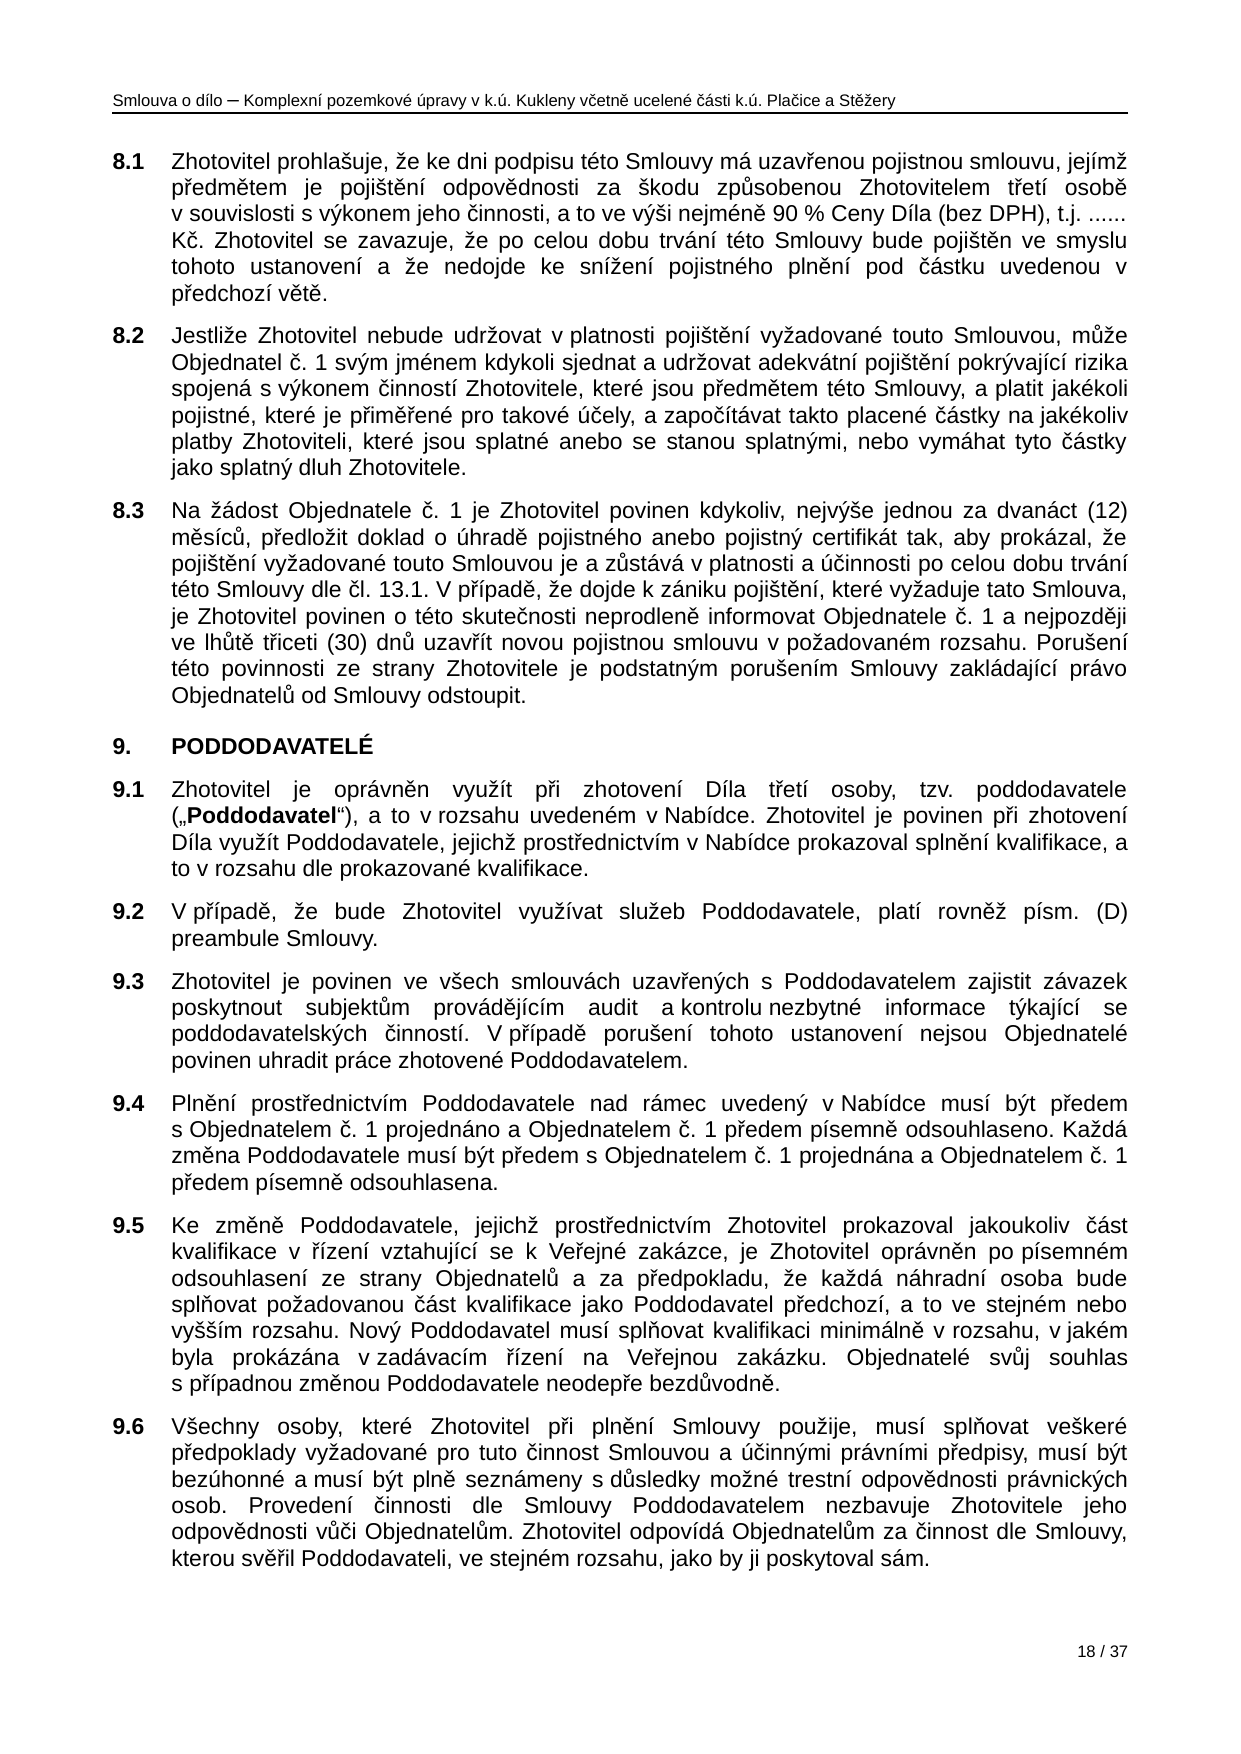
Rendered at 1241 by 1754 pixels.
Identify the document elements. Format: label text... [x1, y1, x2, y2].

text Na žádost Objednatele č. 1 je Zhotovitel povinen kdykoliv, nejvýše jednou za dvanáct (12) měsíců, předložit doklad o úhradě pojistného anebo pojistný certifikát tak, aby prokázal, že pojištění vyžadované touto Smlouvou je a zůstává v platnosti a účinnosti po celou dobu trvání této Smlouvy dle čl. 13.1. V případě, že dojde k zániku pojištění, které vyžaduje tato Smlouva, je Zhotovitel povinen o této skutečnosti neprodleně informovat Objednatele č. 1 a nejpozději ve lhůtě třiceti (30) dnů uzavřít novou pojistnou smlouvu v požadovaném rozsahu. Porušení této povinnosti ze strany Zhotovitele je podstatným porušením Smlouvy zakládající právo Objednatelů od Smlouvy odstoupit. [112, 497, 1128, 708]
text Zhotovitel je oprávněn využít při zhotovení Díla třetí osoby, tzv. poddodavatele („Poddodavatel“), a to v rozsahu uvedeném v Nabídce. Zhotovitel je povinen při zhotovení Díla využít Poddodavatele, jejichž prostřednictvím v Nabídce prokazoval splnění kvalifikace, a to v rozsahu dle prokazované kvalifikace. [112, 776, 1128, 882]
text Jestliže Zhotovitel nebude udržovat v platnosti pojištění vyžadované touto Smlouvou, může Objednatel č. 1 svým jménem kdykoli sjednat a udržovat adekvátní pojištění pokrývající rizika spojená s výkonem činností Zhotovitele, které jsou předmětem této Smlouvy, a platit jakékoli pojistné, které je přiměřené pro takové účely, a započítávat takto placené částky na jakékoliv platby Zhotoviteli, které jsou splatné anebo se stanou splatnými, nebo vymáhat tyto částky jako splatný dluh Zhotovitele. [112, 322, 1128, 481]
text Ke změně Poddodavatele, jejichž prostřednictvím Zhotovitel prokazoval jakoukoliv část kvalifikace v řízení vztahující se k Veřejné zakázce, je Zhotovitel oprávněn po písemném odsouhlasení ze strany Objednatelů a za předpokladu, že každá náhradní osoba bude splňovat požadovanou část kvalifikace jako Poddodavatel předchozí, a to ve stejném nebo vyšším rozsahu. Nový Poddodavatel musí splňovat kvalifikaci minimálně v rozsahu, v jakém byla prokázána v zadávacím řízení na Veřejnou zakázku. Objednatelé svůj souhlas s případnou změnou Poddodavatele neodepře bezdůvodně. [112, 1212, 1128, 1396]
text Zhotovitel je povinen ve všech smlouvách uzavřených s Poddodavatelem zajistit závazek poskytnout subjektům provádějícím audit a kontrolu nezbytné informace týkající se poddodavatelských činností. V případě porušení tohoto ustanovení nejsou Objednatelé povinen uhradit práce zhotovené Poddodavatelem. [112, 968, 1128, 1073]
text V případě, že bude Zhotovitel využívat služeb Poddodavatele, platí rovněž písm. (D) preambule Smlouvy. [112, 898, 1128, 951]
text Poddodavatelé [112, 733, 1128, 759]
text Zhotovitel prohlašuje, že ke dni podpisu této Smlouvy má uzavřenou pojistnou smlouvu, jejímž předmětem je pojištění odpovědnosti za škodu způsobenou Zhotovitelem třetí osobě v souvislosti s výkonem jeho činnosti, a to ve výši nejméně 90 % Ceny Díla (bez DPH), t.j. ...... Kč. Zhotovitel se zavazuje, že po celou dobu trvání této Smlouvy bude pojištěn ve smyslu tohoto ustanovení a že nedojde ke snížení pojistného plnění pod částku uvedenou v předchozí větě. [112, 148, 1128, 306]
text Plnění prostřednictvím Poddodavatele nad rámec uvedený v Nabídce musí být předem s Objednatelem č. 1 projednáno a Objednatelem č. 1 předem písemně odsouhlaseno. Každá změna Poddodavatele musí být předem s Objednatelem č. 1 projednána a Objednatelem č. 1 předem písemně odsouhlasena. [112, 1090, 1128, 1195]
text Všechny osoby, které Zhotovitel při plnění Smlouvy použije, musí splňovat veškeré předpoklady vyžadované pro tuto činnost Smlouvou a účinnými právními předpisy, musí být bezúhonné a musí být plně seznámeny s důsledky možné trestní odpovědnosti právnických osob. Provedení činnosti dle Smlouvy Poddodavatelem nezbavuje Zhotovitele jeho odpovědnosti vůči Objednatelům. Zhotovitel odpovídá Objednatelům za činnost dle Smlouvy, kterou svěřil Poddodavateli, ve stejném rozsahu, jako by ji poskytoval sám. [112, 1413, 1128, 1571]
